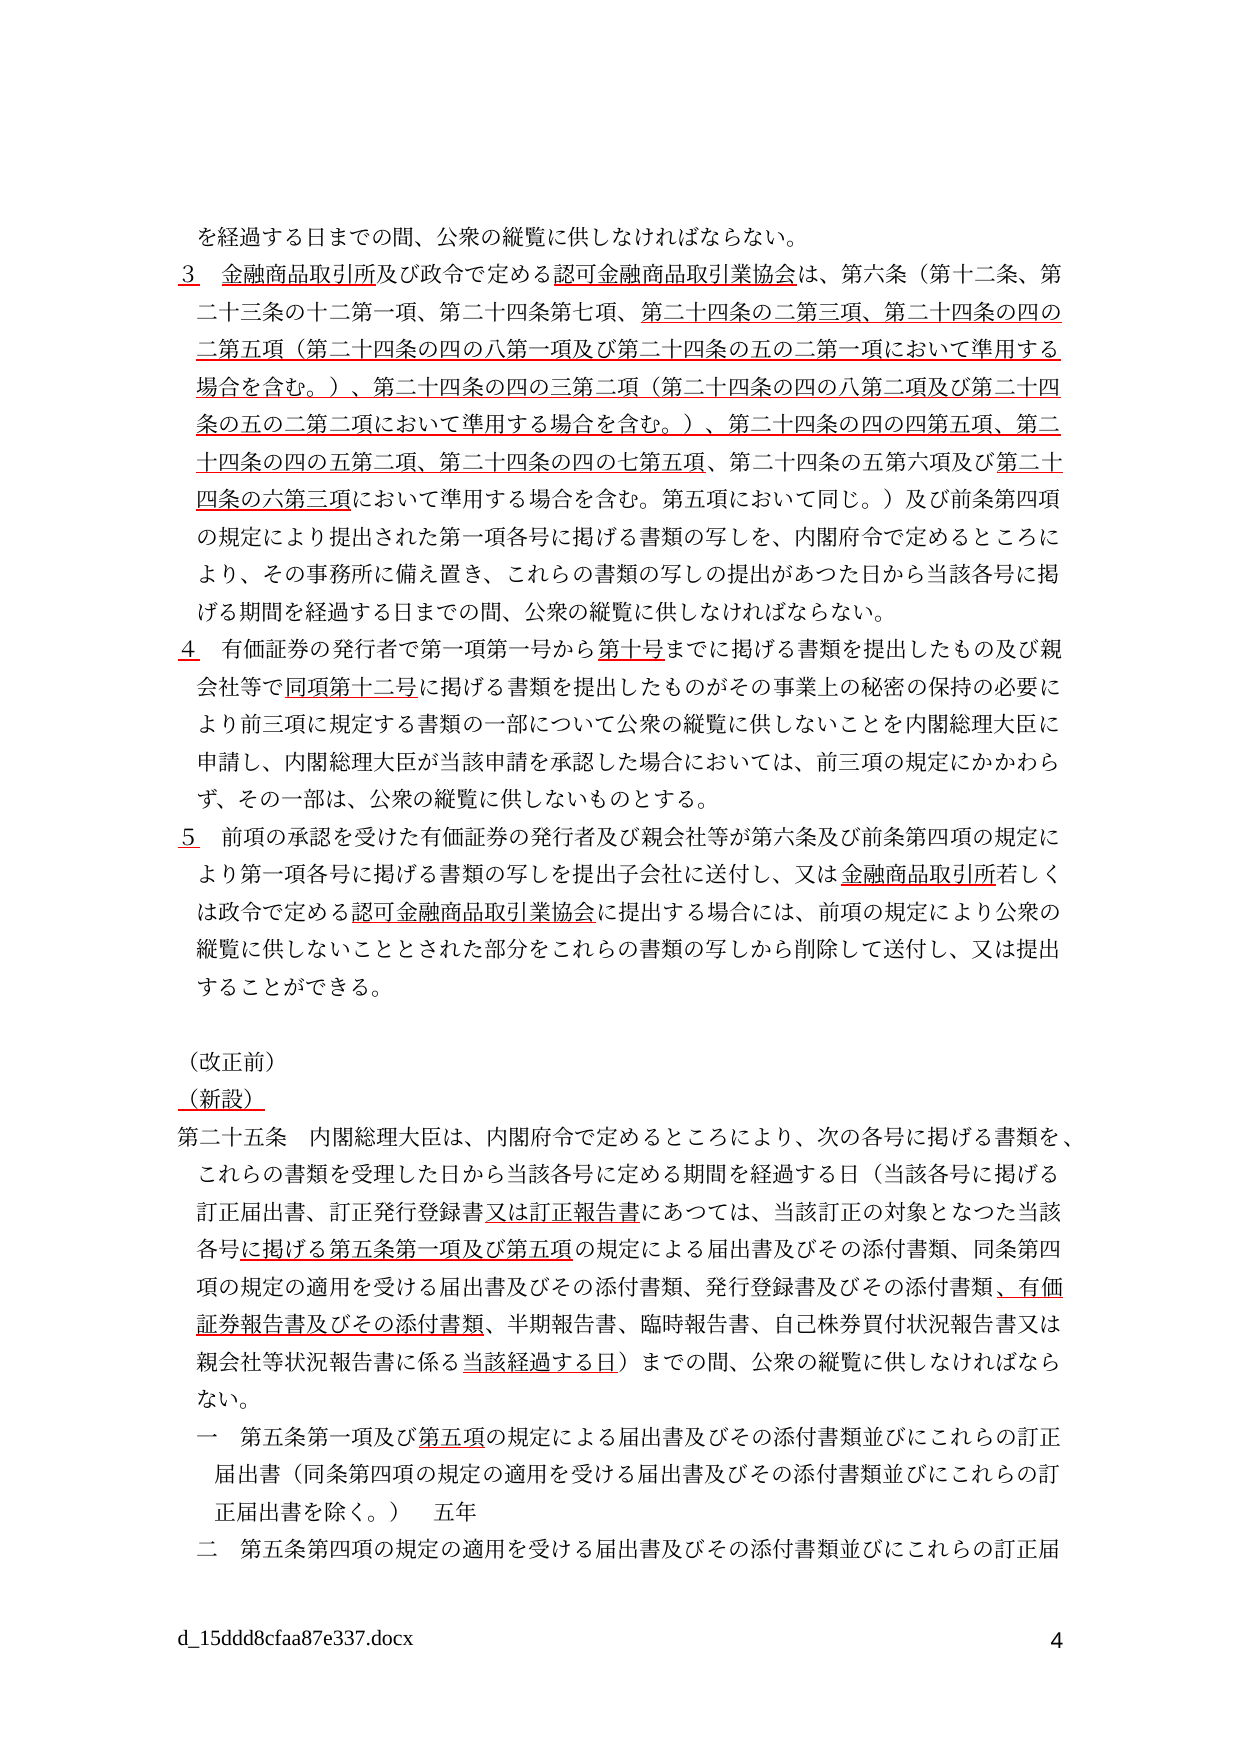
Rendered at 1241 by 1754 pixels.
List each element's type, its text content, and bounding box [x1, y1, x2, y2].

text ４ 有価証券の発行者で第一項第一号から第十号までに掲げる書類を提出したもの及び親会社等で同項第十二号に掲げる書類を提出したものがその事業上の秘密の保持の必要により前三項に規定する書類の一部について公衆の縦覧に供しないことを内閣総理大臣に申請し、内閣総理大臣が当該申請を承認した場合においては、前三項の規定にかかわらず、その一部は、公衆の縦覧に供しないものとする。 [177, 629, 1063, 817]
text ５ 前項の承認を受けた有価証券の発行者及び親会社等が第六条及び前条第四項の規定により第一項各号に掲げる書類の写しを提出子会社に送付し、又は金融商品取引所若しくは政令で定める認可金融商品取引業協会に提出する場合には、前項の規定により公衆の縦覧に供しないこととされた部分をこれらの書類の写しから削除して送付し、又は提出することができる。 [177, 817, 1063, 1004]
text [177, 217, 1063, 254]
text （新設） [177, 1079, 1063, 1117]
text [196, 1529, 1063, 1567]
text （改正前） [177, 1042, 1063, 1079]
text 第二十五条 内閣総理大臣は、内閣府令で定めるところにより、次の各号に掲げる書類を、これらの書類を受理した日から当該各号に定める期間を経過する日（当該各号に掲げる訂正届出書、訂正発行登録書又は訂正報告書にあつては、当該訂正の対象となつた当該各号に掲げる第五条第一項及び第五項の規定による届出書及びその添付書類、同条第四項の規定の適用を受ける届出書及びその添付書類、発行登録書及びその添付書類、有価証券報告書及びその添付書類、半期報告書、臨時報告書、自己株券買付状況報告書又は親会社等状況報告書に係る当該経過する日）までの間、公衆の縦覧に供しなければならない。 [177, 1117, 1063, 1417]
text 一 第五条第一項及び第五項の規定による届出書及びその添付書類並びにこれらの訂正届出書（同条第四項の規定の適用を受ける届出書及びその添付書類並びにこれらの訂正届出書を除く。） 五年 [196, 1417, 1063, 1529]
text ３ 金融商品取引所及び政令で定める認可金融商品取引業協会は、第六条（第十二条、第二十三条の十二第一項、第二十四条第七項、第二十四条の二第三項、第二十四条の四の二第五項（第二十四条の四の八第一項及び第二十四条の五の二第一項において準用する場合を含む。）、第二十四条の四の三第二項（第二十四条の四の八第二項及び第二十四条の五の二第二項において準用する場合を含む。）、第二十四条の四の四第五項、第二十四条の四の五第二項、第二十四条の四の七第五項、第二十四条の五第六項及び第二十四条の六第三項において準用する場合を含む。第五項において同じ。）及び前条第四項の規定により提出された第一項各号に掲げる書類の写しを、内閣府令で定めるところにより、その事務所に備え置き、これらの書類の写しの提出があつた日から当該各号に掲げる期間を経過する日までの間、公衆の縦覧に供しなければならない。 [177, 254, 1063, 629]
